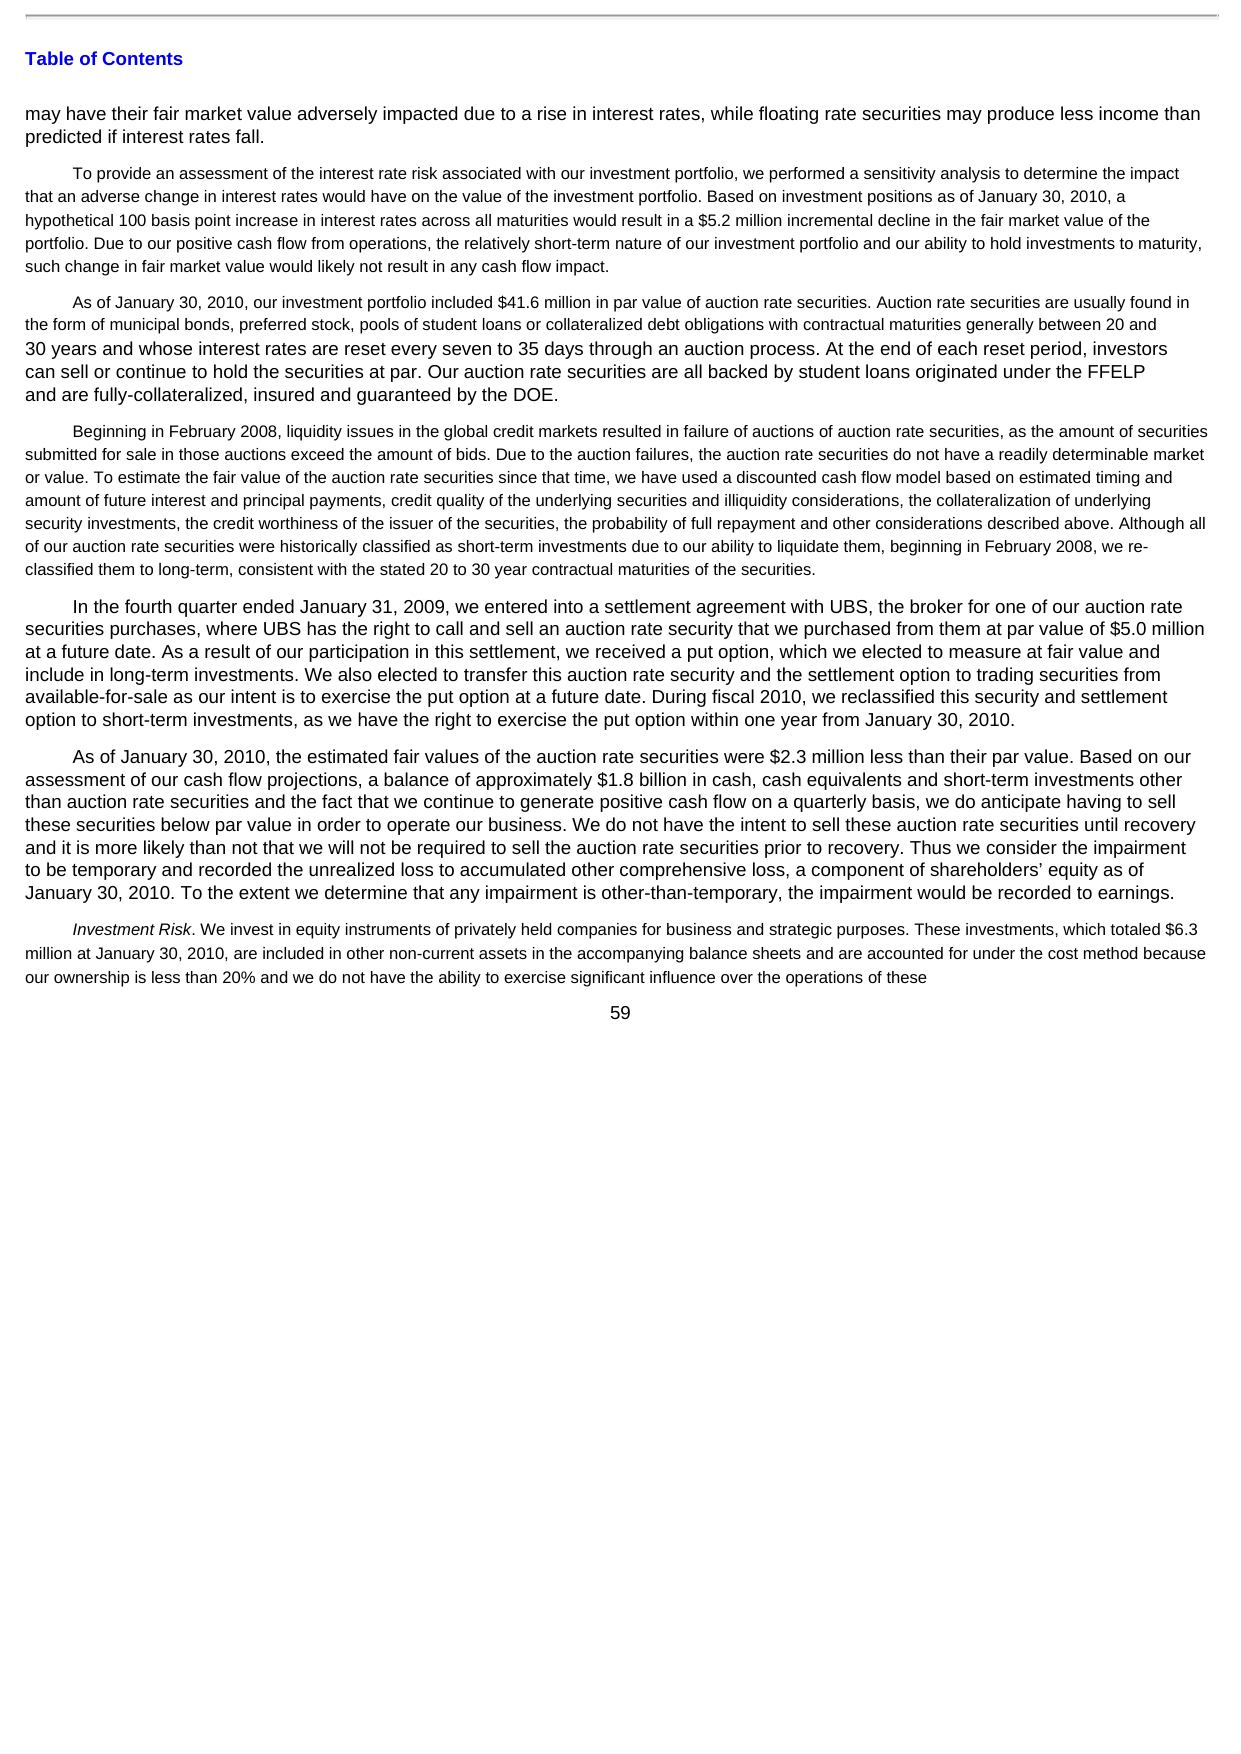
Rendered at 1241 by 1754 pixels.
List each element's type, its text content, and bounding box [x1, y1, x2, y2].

text 59 [25, 1002, 1215, 1024]
text In the fourth quarter ended January 31, 2009, we entered into a settlement agreement with UBS, the broker for one of our auction rate securities purchases, where UBS has the right to call and sell an auction rate security that we purchased from them at par value of $5.0 million at a future date. As a result of our participation in this settlement, we received a put option, which we elected to measure at fair value and include in long-term investments. We also elected to transfer this auction rate security and the settlement option to trading securities from available-for-sale as our intent is to exercise the put option at a future date. During fiscal 2010, we reclassified this security and settlement option to short-term investments, as we have the right to exercise the put option within one year from January 30, 2010. [25, 596, 1207, 730]
text 30 years and whose interest rates are reset every seven to 35 days through an auction process. At the end of each reset period, investors can sell or continue to hold the securities at par. Our auction rate securities are all backed by student loans originated under the FFELP and are fully-collateralized, insured and guaranteed by the DOE. [25, 338, 1182, 405]
text may have their fair market value adversely impacted due to a rise in interest rates, while floating rate securities may produce less income than predicted if interest rates fall. [25, 102, 1211, 148]
text As of January 30, 2010, the estimated fair values of the auction rate securities were $2.3 million less than their par value. Based on our assessment of our cash flow projections, a balance of approximately $1.8 billion in cash, cash equivalents and short-term investments other than auction rate securities and the fact that we continue to generate positive cash flow on a quarterly basis, we do anticipate having to sell these securities below par value in order to operate our business. We do not have the intent to sell these auction rate securities until recovery and it is more likely than not that we will not be required to sell the auction rate securities prior to recovery. Thus we consider the impairment to be temporary and recorded the unrealized loss to accumulated other comprehensive loss, a component of shareholders’ equity as of January 30, 2010. To the extent we determine that any impairment is other-than-temporary, the impairment would be recorded to earnings. [25, 746, 1201, 903]
text Investment Risk. We invest in equity instruments of privately held companies for business and strategic purposes. These investments, which totaled $6.3 million at January 30, 2010, are included in other non-current assets in the accompanying balance sheets and are accounted for under the cost method because our ownership is less than 20% and we do not have the ability to exercise significant influence over the operations of these [25, 920, 1211, 987]
text As of January 30, 2010, our investment portfolio included $41.6 million in par value of auction rate securities. Auction rate securities are usually found in the form of municipal bonds, preferred stock, pools of student loans or collateralized debt obligations with contractual maturities generally between 20 and [25, 292, 1201, 334]
text To provide an assessment of the interest rate risk associated with our investment portfolio, we performed a sensitivity analysis to determine the impact that an adverse change in interest rates would have on the value of the investment portfolio. Based on investment positions as of January 30, 2010, a hypothetical 100 basis point increase in interest rates across all maturities would result in a $5.2 million incremental decline in the fair market value of the portfolio. Due to our positive cash flow from operations, the relatively short-term nature of our investment portfolio and our ability to hold investments to maturity, such change in fair market value would likely not result in any cash flow impact. [25, 164, 1209, 276]
picture [23, 14, 1220, 21]
text Table of Contents [25, 48, 1213, 69]
text Beginning in February 2008, liquidity issues in the global credit markets resulted in failure of auctions of auction rate securities, as the amount of securities submitted for sale in those auctions exceed the amount of bids. Due to the auction failures, the auction rate securities do not have a readily determinable market or value. To estimate the fair value of the auction rate securities since that time, we have used a discounted cash flow model based on estimated timing and amount of future interest and principal payments, credit quality of the underlying securities and illiquidity considerations, the collateralization of underlying security investments, the credit worthiness of the issuer of the securities, the probability of full repayment and other considerations described above. Although all of our auction rate securities were historically classified as short-term investments due to our ability to liquidate them, beginning in February 2008, we re-classified them to long-term, consistent with the stated 20 to 30 year contractual maturities of the securities. [25, 421, 1213, 579]
